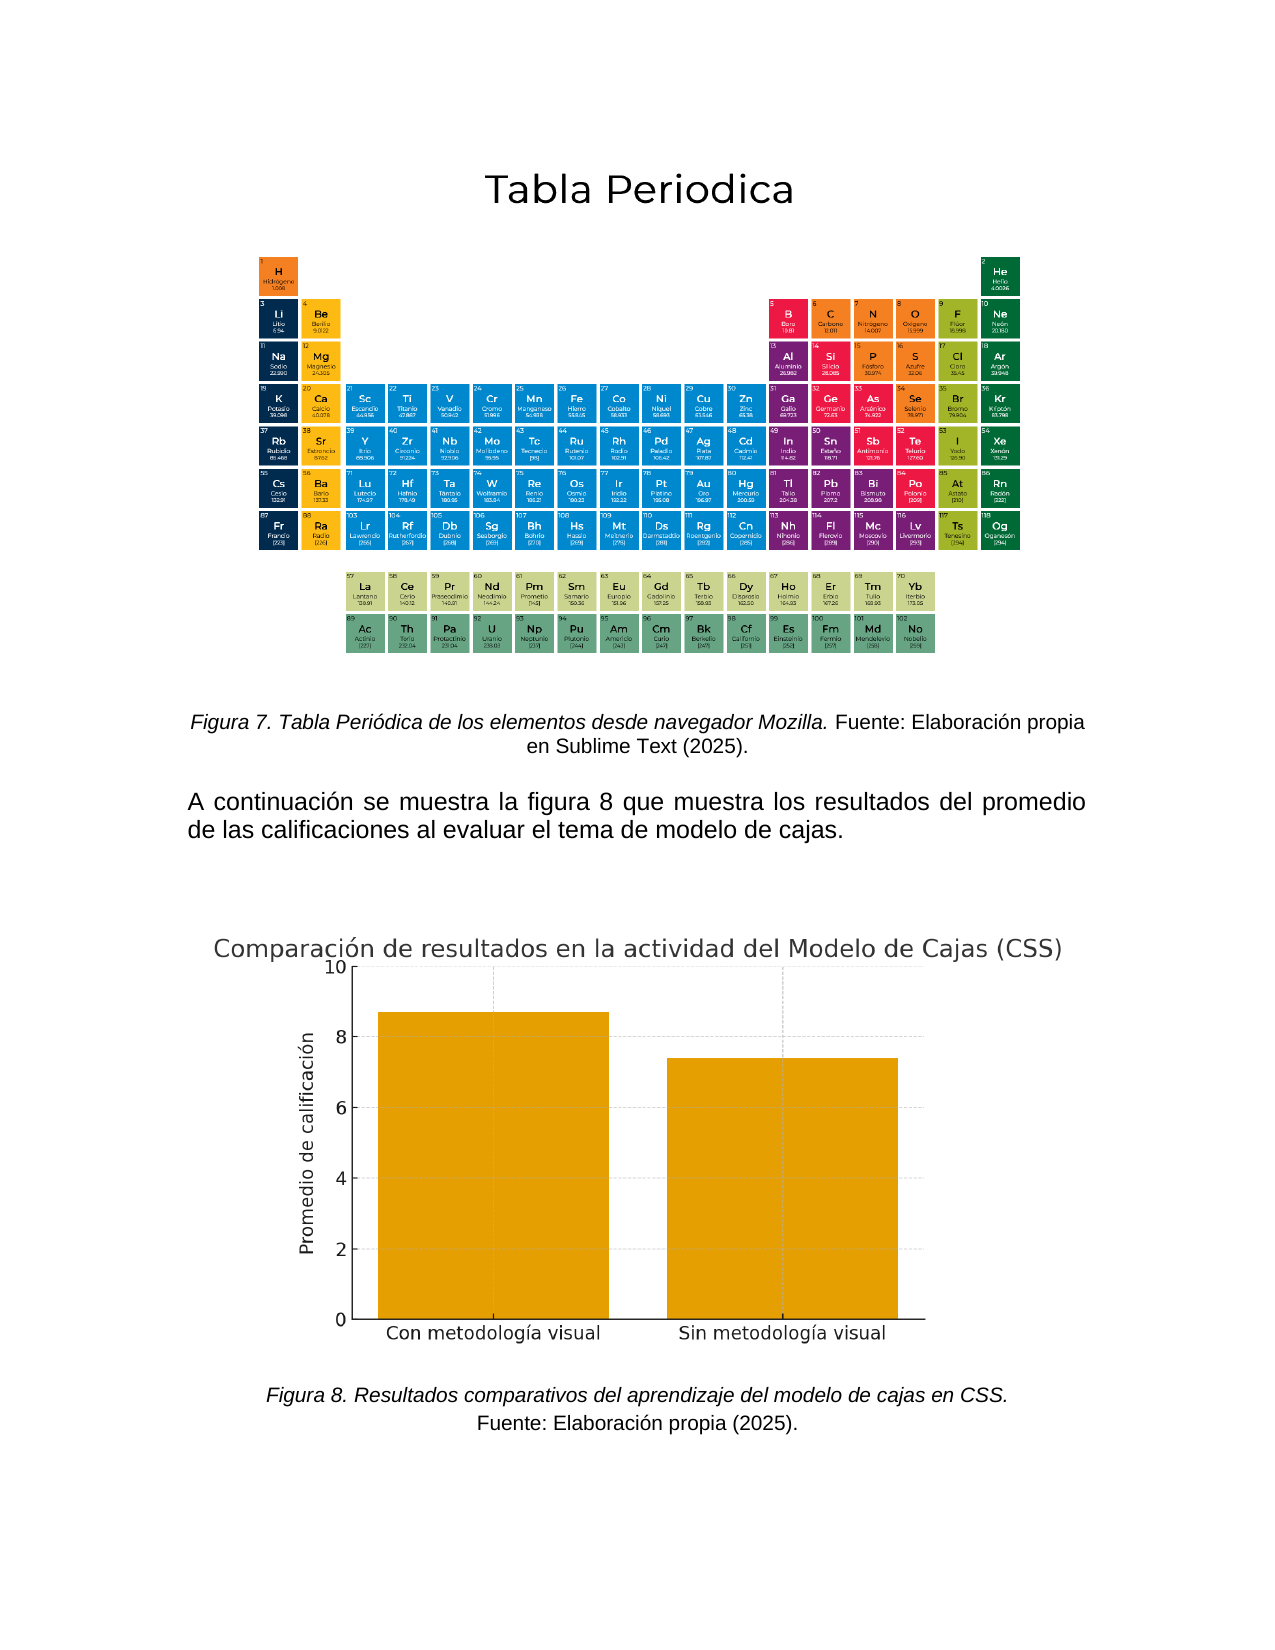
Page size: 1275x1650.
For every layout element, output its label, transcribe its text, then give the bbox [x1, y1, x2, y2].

text Figura 8. Resultados comparativos del aprendizaje del modelo de cajas en CSS. Fuente: Elaboración propia (2025). [187, 1383, 1087, 1435]
text A continuación se muestra la figura 8 que muestra los resultados del promedio de las calificaciones al evaluar el tema de modelo de cajas. [187, 787, 1087, 844]
text Figura 7. Tabla Periódica de los elementos desde navegador Mozilla. Fuente: Elaboración propia en Sublime Text (2025). [187, 710, 1087, 758]
picture [223, 150, 1052, 677]
picture [202, 926, 1073, 1354]
